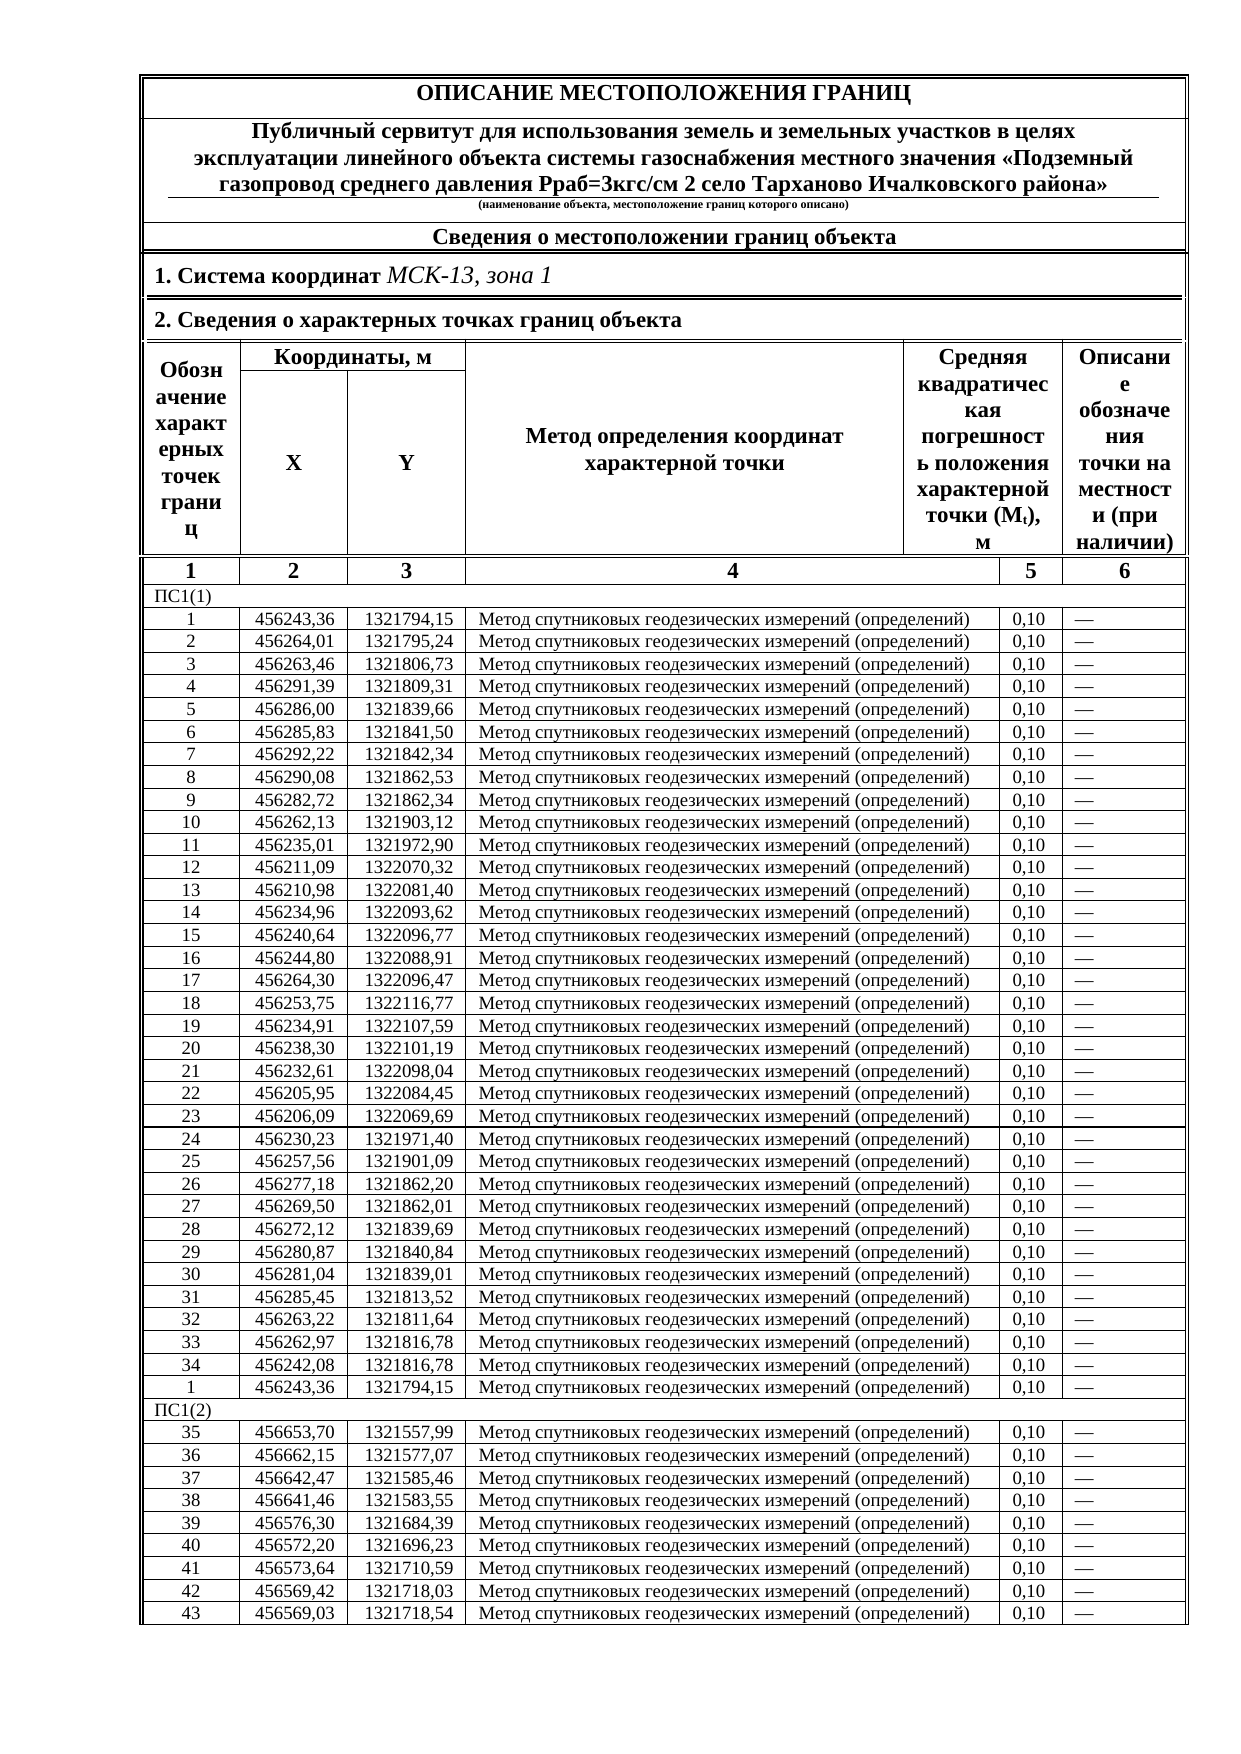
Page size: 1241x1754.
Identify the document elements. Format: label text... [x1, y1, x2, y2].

table_cell 1321718,03 [348, 1580, 465, 1601]
table_cell 0,10 [1000, 1037, 1062, 1059]
table_cell 1321684,39 [348, 1512, 465, 1533]
table_cell 1321901,09 [348, 1150, 465, 1172]
table_cell Метод спутниковых геодезических измерений (определений) [466, 924, 999, 946]
table_cell 0,10 [1000, 630, 1062, 652]
table_cell 456238,30 [240, 1037, 347, 1059]
table_cell 1322098,04 [348, 1060, 465, 1081]
table_cell 456576,30 [240, 1512, 347, 1533]
table_cell — [1063, 1534, 1185, 1556]
table_cell 456569,03 [240, 1602, 347, 1624]
table_cell Метод определения координат характерной точки [466, 343, 903, 554]
table_cell 5 [144, 698, 239, 719]
table_header 1. Система координат МСК-13, зона 1 [144, 223, 1185, 249]
table_cell — [1063, 1173, 1185, 1194]
table_cell Метод спутниковых геодезических измерений (определений) [466, 630, 999, 652]
table_cell Метод спутниковых геодезических измерений (определений) [466, 1512, 999, 1533]
table_cell 456286,00 [240, 698, 347, 719]
table_cell Средняя квадратическая погрешность положения характерной точки (Мt), м [904, 343, 1062, 554]
table_cell 0,10 [1000, 1150, 1062, 1172]
table_cell 4 [144, 675, 239, 697]
table_cell Метод спутниковых геодезических измерений (определений) [466, 1128, 999, 1149]
table_cell 20 [144, 1037, 239, 1059]
table_cell 1322070,32 [348, 856, 465, 878]
table_cell 0,10 [1000, 789, 1062, 810]
table_cell 21 [144, 1060, 239, 1081]
table_header 3 [348, 558, 465, 584]
table_cell 38 [144, 1489, 239, 1511]
table_cell Метод спутниковых геодезических измерений (определений) [466, 1150, 999, 1172]
table_cell 1321816,78 [348, 1354, 465, 1375]
table_header 2 [240, 558, 347, 584]
table_cell 456269,50 [240, 1195, 347, 1217]
table_cell — [1063, 969, 1185, 991]
table_cell Метод спутниковых геодезических измерений (определений) [466, 1331, 999, 1352]
table_cell — [1063, 743, 1185, 765]
table_cell 41 [144, 1557, 239, 1578]
table_cell Метод спутниковых геодезических измерений (определений) [466, 811, 999, 833]
table_cell — [1063, 856, 1185, 878]
table_cell 456253,75 [240, 992, 347, 1013]
table_header 5 [1000, 558, 1062, 584]
table_cell — [1063, 675, 1185, 697]
table_cell 0,10 [1000, 924, 1062, 946]
table_cell 1322093,62 [348, 901, 465, 923]
table_cell 2 [144, 630, 239, 652]
table_cell Метод спутниковых геодезических измерений (определений) [466, 1082, 999, 1104]
table_cell Метод спутниковых геодезических измерений (определений) [466, 653, 999, 674]
table_cell 19 [144, 1015, 239, 1036]
table_cell — [1063, 1489, 1185, 1511]
table_cell Метод спутниковых геодезических измерений (определений) [466, 834, 999, 855]
table_cell 39 [144, 1512, 239, 1533]
table_cell Метод спутниковых геодезических измерений (определений) [466, 1421, 999, 1443]
table_cell 0,10 [1000, 947, 1062, 968]
table_cell 456205,95 [240, 1082, 347, 1104]
table_cell Метод спутниковых геодезических измерений (определений) [466, 1557, 999, 1578]
table_cell 1321585,46 [348, 1467, 465, 1488]
table_cell — [1063, 766, 1185, 787]
table_cell 0,10 [1000, 1218, 1062, 1239]
table_cell — [1063, 789, 1185, 810]
table_cell 9 [144, 789, 239, 810]
table_cell 1321710,59 [348, 1557, 465, 1578]
table_cell 1321972,90 [348, 834, 465, 855]
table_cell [466, 1602, 999, 1624]
table_cell 456285,83 [240, 721, 347, 742]
table_cell Метод спутниковых геодезических измерений (определений) [466, 608, 999, 629]
table_cell — [1063, 1602, 1185, 1624]
table_cell 1321811,64 [348, 1308, 465, 1330]
table_cell — [1063, 811, 1185, 833]
table_cell ПС1(1) [144, 585, 1185, 607]
table_cell 7 [144, 743, 239, 765]
table_cell 11 [144, 834, 239, 855]
table_cell 28 [144, 1218, 239, 1239]
table_cell Метод спутниковых геодезических измерений (определений) [466, 1218, 999, 1239]
table_cell — [1063, 721, 1185, 742]
table_cell — [1063, 1512, 1185, 1533]
table_cell — [1063, 1128, 1185, 1149]
table_cell 456277,18 [240, 1173, 347, 1194]
table_cell 0,10 [1000, 1286, 1062, 1307]
table_cell 456242,08 [240, 1354, 347, 1375]
table_cell 42 [144, 1580, 239, 1601]
table_cell 17 [144, 969, 239, 991]
table_cell — [1063, 924, 1185, 946]
table_cell 456243,36 [240, 1376, 347, 1398]
table_cell 0,10 [1000, 1082, 1062, 1104]
table_cell 6 [144, 721, 239, 742]
table_cell 456244,80 [240, 947, 347, 968]
table_cell 1321718,54 [348, 1602, 465, 1624]
table_cell 456234,96 [240, 901, 347, 923]
table_cell 1321862,53 [348, 766, 465, 787]
table_cell — [1063, 1467, 1185, 1488]
table_cell Метод спутниковых геодезических измерений (определений) [466, 1037, 999, 1059]
table_cell — [1063, 1241, 1185, 1262]
table_cell 0,10 [1000, 1331, 1062, 1352]
table_cell 456210,98 [240, 879, 347, 900]
table_cell 0,10 [1000, 1557, 1062, 1578]
table_cell 31 [144, 1286, 239, 1307]
table_cell Обозначение характерных точек границ [142, 339, 240, 554]
table_cell — [1063, 1263, 1185, 1285]
table_cell 30 [144, 1263, 239, 1285]
table_cell 0,10 [1000, 1534, 1062, 1556]
table_cell — [1063, 1444, 1185, 1466]
table_cell 18 [144, 992, 239, 1013]
table_cell 456234,91 [240, 1015, 347, 1036]
table_cell 456263,22 [240, 1308, 347, 1330]
table_cell Описание обозначения точки на местности (при наличии) [1063, 339, 1187, 554]
table_cell 456240,64 [240, 924, 347, 946]
table_cell Метод спутниковых геодезических измерений (определений) [466, 947, 999, 968]
table_header 6 [1063, 558, 1185, 584]
table_cell 456263,46 [240, 653, 347, 674]
table_cell 1321842,34 [348, 743, 465, 765]
table_cell ПС1(2) [144, 1399, 1185, 1420]
table_cell Метод спутниковых геодезических измерений (определений) [466, 698, 999, 719]
table_cell Метод спутниковых геодезических измерений (определений) [466, 1376, 999, 1398]
table_cell 23 [144, 1105, 239, 1126]
table_header 1 [144, 558, 239, 584]
table_cell 456262,97 [240, 1331, 347, 1352]
table_cell — [1063, 1150, 1185, 1172]
table_cell 1321583,55 [348, 1489, 465, 1511]
table_cell 1321839,66 [348, 698, 465, 719]
table_cell Метод спутниковых геодезических измерений (определений) [466, 992, 999, 1013]
table_cell — [1063, 1580, 1185, 1601]
table_cell 456230,23 [240, 1128, 347, 1149]
table_cell 456232,61 [240, 1060, 347, 1081]
table_cell 456569,42 [240, 1580, 347, 1601]
table_cell 1321794,15 [348, 608, 465, 629]
table_cell — [1063, 1286, 1185, 1307]
table_cell 0,10 [1000, 1354, 1062, 1375]
table_cell 1321794,15 [348, 1376, 465, 1398]
table_cell 1321862,20 [348, 1173, 465, 1194]
table_cell 1 [144, 1376, 239, 1398]
table_cell 0,10 [1000, 1444, 1062, 1466]
table_cell 22 [144, 1082, 239, 1104]
table_cell Метод спутниковых геодезических измерений (определений) [466, 1241, 999, 1262]
table_cell 14 [144, 901, 239, 923]
table_cell Метод спутниковых геодезических измерений (определений) [466, 1444, 999, 1466]
table_cell Х [241, 371, 347, 554]
table_cell Метод спутниковых геодезических измерений (определений) [466, 1195, 999, 1217]
table_cell Метод спутниковых геодезических измерений (определений) [466, 1467, 999, 1488]
table_cell 0,10 [1000, 653, 1062, 674]
table_cell 0,10 [1000, 1467, 1062, 1488]
table_cell 1321806,73 [348, 653, 465, 674]
table_cell 0,10 [1000, 675, 1062, 697]
table_cell Метод спутниковых геодезических измерений (определений) [466, 1308, 999, 1330]
table_cell Y [348, 371, 465, 554]
table_cell Метод спутниковых геодезических измерений (определений) [466, 1060, 999, 1081]
table_cell 0,10 [1000, 901, 1062, 923]
table_cell 26 [144, 1173, 239, 1194]
table_cell 1322096,77 [348, 924, 465, 946]
table_cell 43 [144, 1602, 239, 1624]
table_cell — [1063, 1015, 1185, 1036]
table_cell 456572,20 [240, 1534, 347, 1556]
table_cell 1322101,19 [348, 1037, 465, 1059]
table_cell 0,10 [1000, 1602, 1062, 1624]
table_cell 33 [144, 1331, 239, 1352]
table_cell 456292,22 [240, 743, 347, 765]
table_cell Метод спутниковых геодезических измерений (определений) [466, 901, 999, 923]
table_cell 456285,45 [240, 1286, 347, 1307]
table_cell — [1063, 1105, 1185, 1126]
table_cell Метод спутниковых геодезических измерений (определений) [466, 675, 999, 697]
table_cell — [1063, 653, 1185, 674]
table_cell 0,10 [1000, 856, 1062, 878]
table_cell — [1063, 947, 1185, 968]
table_cell — [1063, 1421, 1185, 1443]
table_cell 456653,70 [240, 1421, 347, 1443]
table_cell 456235,01 [240, 834, 347, 855]
table_cell 456206,09 [240, 1105, 347, 1126]
table_cell 16 [144, 947, 239, 968]
table_cell Метод спутниковых геодезических измерений (определений) [466, 879, 999, 900]
table_cell Метод спутниковых геодезических измерений (определений) [466, 1354, 999, 1375]
table_cell 1322069,69 [348, 1105, 465, 1126]
table_cell 1321813,52 [348, 1286, 465, 1307]
table_cell 456291,39 [240, 675, 347, 697]
table_header 1. Система координат МСК-13, зона 1 [144, 254, 1185, 295]
table_cell Координаты, м [241, 343, 465, 369]
table_cell 456262,13 [240, 811, 347, 833]
table_cell 456573,64 [240, 1557, 347, 1578]
table_cell 0,10 [1000, 766, 1062, 787]
table_cell 3 [144, 653, 239, 674]
table_cell 0,10 [1000, 1060, 1062, 1081]
table_cell — [1063, 1218, 1185, 1239]
table_cell 37 [144, 1467, 239, 1488]
table_cell 10 [144, 811, 239, 833]
table_cell — [1063, 879, 1185, 900]
table_cell 1321577,07 [348, 1444, 465, 1466]
table_cell 456642,47 [240, 1467, 347, 1488]
table_cell — [1063, 901, 1185, 923]
table_cell 456282,72 [240, 789, 347, 810]
table_cell 456662,15 [240, 1444, 347, 1466]
table_cell 29 [144, 1241, 239, 1262]
table_cell — [1063, 1376, 1185, 1398]
table_cell Метод спутниковых геодезических измерений (определений) [466, 1015, 999, 1036]
table_cell 1321903,12 [348, 811, 465, 833]
table_cell 13 [144, 879, 239, 900]
table_cell 1322107,59 [348, 1015, 465, 1036]
table_cell 1 [144, 608, 239, 629]
table_cell 0,10 [1000, 1173, 1062, 1194]
table_cell 0,10 [1000, 1580, 1062, 1601]
table_cell 1322096,47 [348, 969, 465, 991]
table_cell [466, 1580, 999, 1601]
table_cell 27 [144, 1195, 239, 1217]
table_cell 1321839,69 [348, 1218, 465, 1239]
table_cell 34 [144, 1354, 239, 1375]
table_cell 0,10 [1000, 1421, 1062, 1443]
table_cell Метод спутниковых геодезических измерений (определений) [466, 1263, 999, 1285]
table_cell 1321840,84 [348, 1241, 465, 1262]
table_cell 35 [144, 1421, 239, 1443]
table_cell 456280,87 [240, 1241, 347, 1262]
table_cell 2. Сведения о характерных точках границ объекта [142, 295, 1187, 338]
table_cell 24 [144, 1128, 239, 1149]
table_cell 1321809,31 [348, 675, 465, 697]
table_cell 456264,30 [240, 969, 347, 991]
table_cell 0,10 [1000, 1489, 1062, 1511]
table_cell — [1063, 834, 1185, 855]
table_cell — [1063, 1082, 1185, 1104]
table_cell 0,10 [1000, 834, 1062, 855]
table_cell 36 [144, 1444, 239, 1466]
table_cell 0,10 [1000, 1263, 1062, 1285]
table_cell 0,10 [1000, 743, 1062, 765]
table_cell 1322116,77 [348, 992, 465, 1013]
table_cell 0,10 [1000, 698, 1062, 719]
table_cell Метод спутниковых геодезических измерений (определений) [466, 766, 999, 787]
table_cell 456290,08 [240, 766, 347, 787]
table_cell — [1063, 1195, 1185, 1217]
table_cell — [1063, 1308, 1185, 1330]
table_cell Метод спутниковых геодезических измерений (определений) [466, 721, 999, 742]
table_cell 1321862,34 [348, 789, 465, 810]
table_cell Метод спутниковых геодезических измерений (определений) [466, 1534, 999, 1556]
table_cell 0,10 [1000, 1015, 1062, 1036]
table_header 4 [466, 558, 999, 584]
table_cell 40 [144, 1534, 239, 1556]
table_cell 0,10 [1000, 1512, 1062, 1533]
table_cell 15 [144, 924, 239, 946]
table_cell 1322088,91 [348, 947, 465, 968]
table_cell Метод спутниковых геодезических измерений (определений) [466, 969, 999, 991]
table_cell — [1063, 698, 1185, 719]
table_cell Метод спутниковых геодезических измерений (определений) [466, 1105, 999, 1126]
table_cell 0,10 [1000, 1376, 1062, 1398]
table_cell — [1063, 992, 1185, 1013]
table_cell 32 [144, 1308, 239, 1330]
table_cell 0,10 [1000, 969, 1062, 991]
table_cell 0,10 [1000, 1308, 1062, 1330]
table_cell 1321841,50 [348, 721, 465, 742]
table_cell Метод спутниковых геодезических измерений (определений) [466, 1286, 999, 1307]
table_cell 0,10 [1000, 811, 1062, 833]
table_cell 1322081,40 [348, 879, 465, 900]
table_cell 456281,04 [240, 1263, 347, 1285]
table_cell 0,10 [1000, 1241, 1062, 1262]
table_cell 1321839,01 [348, 1263, 465, 1285]
table_cell 0,10 [1000, 992, 1062, 1013]
table_cell 1321862,01 [348, 1195, 465, 1217]
table_cell — [1063, 608, 1185, 629]
table_cell 1321971,40 [348, 1128, 465, 1149]
table_cell 456272,12 [240, 1218, 347, 1239]
table_cell — [1063, 1060, 1185, 1081]
table_cell 456264,01 [240, 630, 347, 652]
table_cell 0,10 [1000, 721, 1062, 742]
table_cell 8 [144, 766, 239, 787]
table_cell 0,10 [1000, 1128, 1062, 1149]
table_cell — [1063, 1354, 1185, 1375]
table_header 1. Система координат МСК-13, зона 1 [144, 119, 1185, 222]
table_cell 0,10 [1000, 608, 1062, 629]
table_cell 456243,36 [240, 608, 347, 629]
table_cell Метод спутниковых геодезических измерений (определений) [466, 743, 999, 765]
table_cell 456211,09 [240, 856, 347, 878]
table_cell 1321795,24 [348, 630, 465, 652]
table_cell 25 [144, 1150, 239, 1172]
table_cell 0,10 [1000, 1105, 1062, 1126]
table_cell Метод спутниковых геодезических измерений (определений) [466, 856, 999, 878]
table_cell — [1063, 1557, 1185, 1578]
table_cell 456641,46 [240, 1489, 347, 1511]
table_cell — [1063, 1331, 1185, 1352]
table_cell — [1063, 1037, 1185, 1059]
table_cell 0,10 [1000, 1195, 1062, 1217]
table_cell 1321696,23 [348, 1534, 465, 1556]
table_cell — [1063, 630, 1185, 652]
table_cell 0,10 [1000, 879, 1062, 900]
table_cell 12 [144, 856, 239, 878]
table_cell Метод спутниковых геодезических измерений (определений) [466, 789, 999, 810]
table_cell Метод спутниковых геодезических измерений (определений) [466, 1489, 999, 1511]
table_cell 456257,56 [240, 1150, 347, 1172]
table_cell 1321816,78 [348, 1331, 465, 1352]
table_cell 1322084,45 [348, 1082, 465, 1104]
table_cell Метод спутниковых геодезических измерений (определений) [466, 1173, 999, 1194]
table_cell 1321557,99 [348, 1421, 465, 1443]
